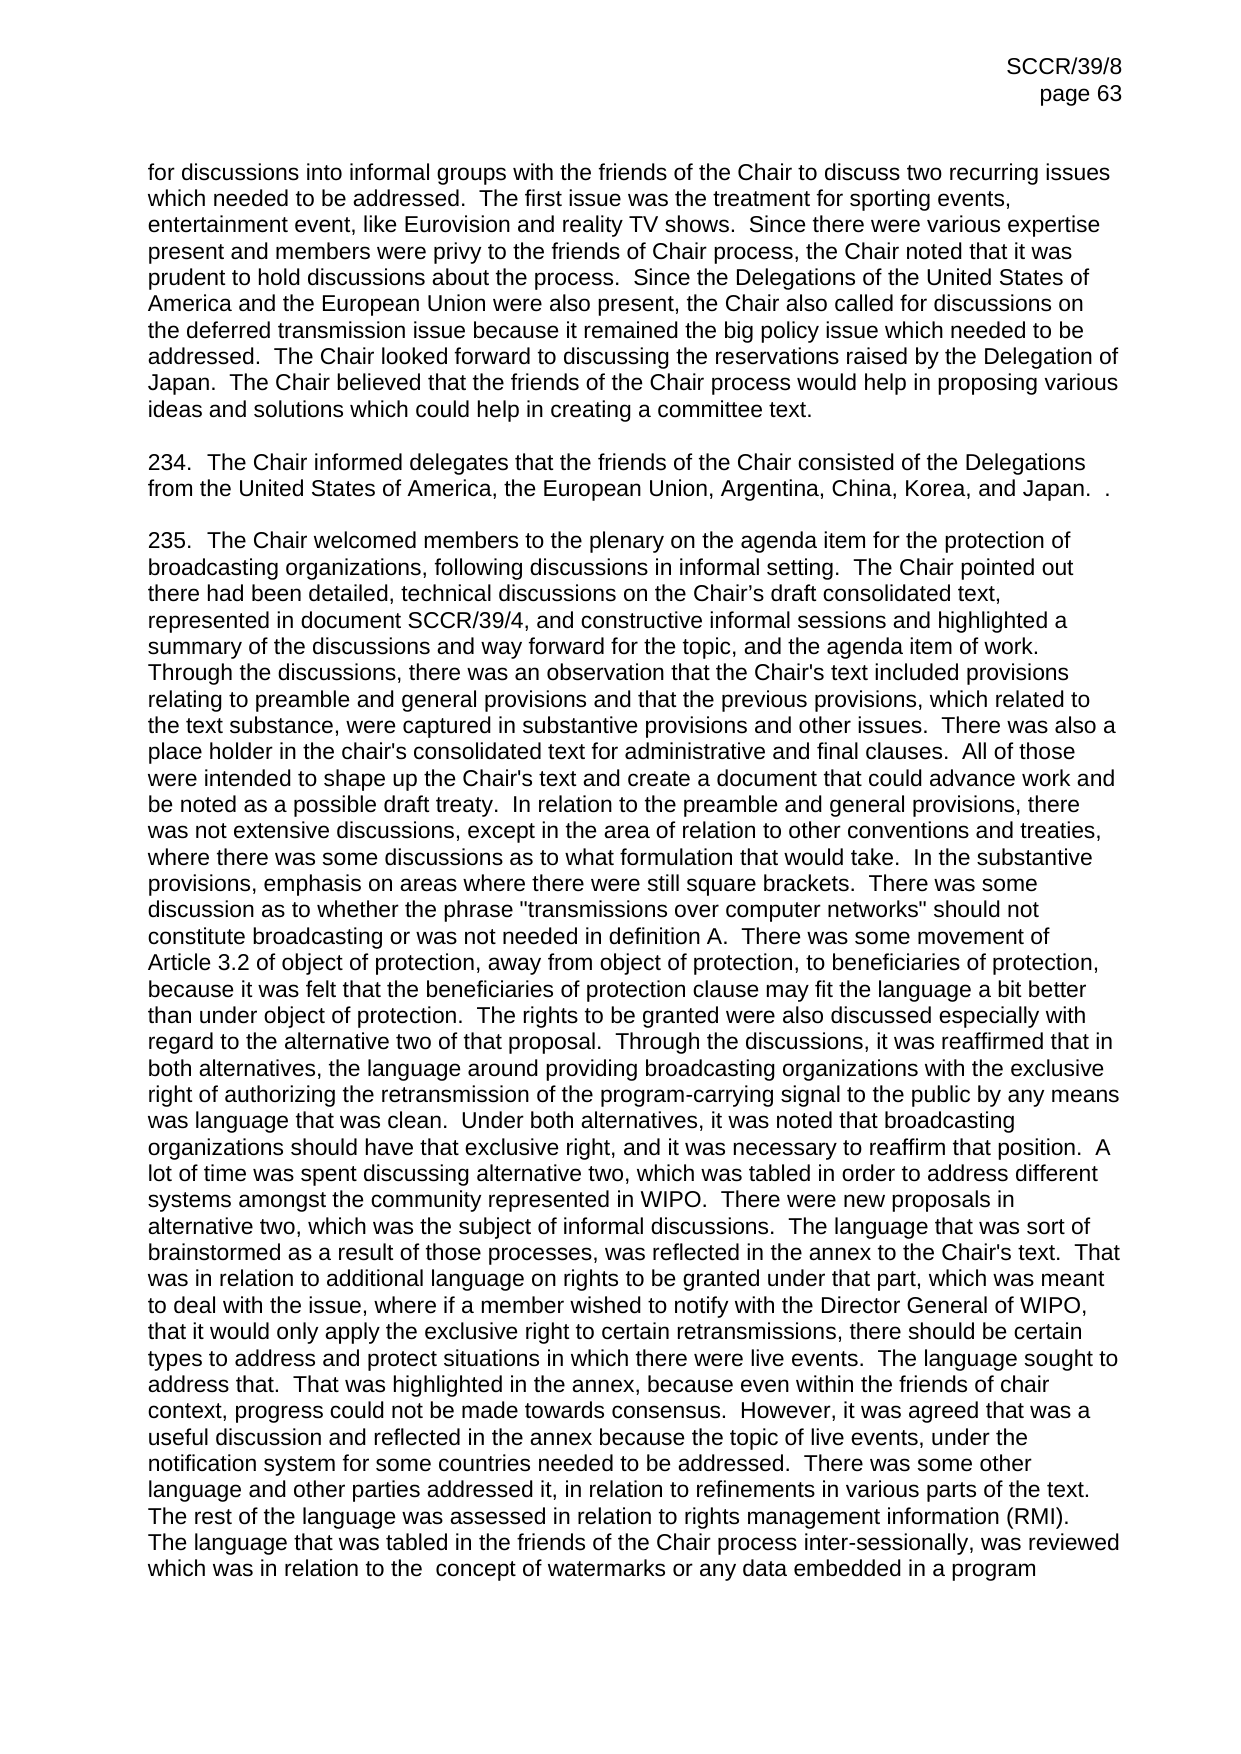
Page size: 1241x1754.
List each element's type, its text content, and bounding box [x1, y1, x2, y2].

list The Chair informed delegates that the friends of the Chair consisted of the Delegations from the United States of America, the European Union, Argentina, China, Korea, and Japan. . [148, 448, 1122, 501]
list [148, 527, 1122, 1582]
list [148, 158, 1122, 422]
